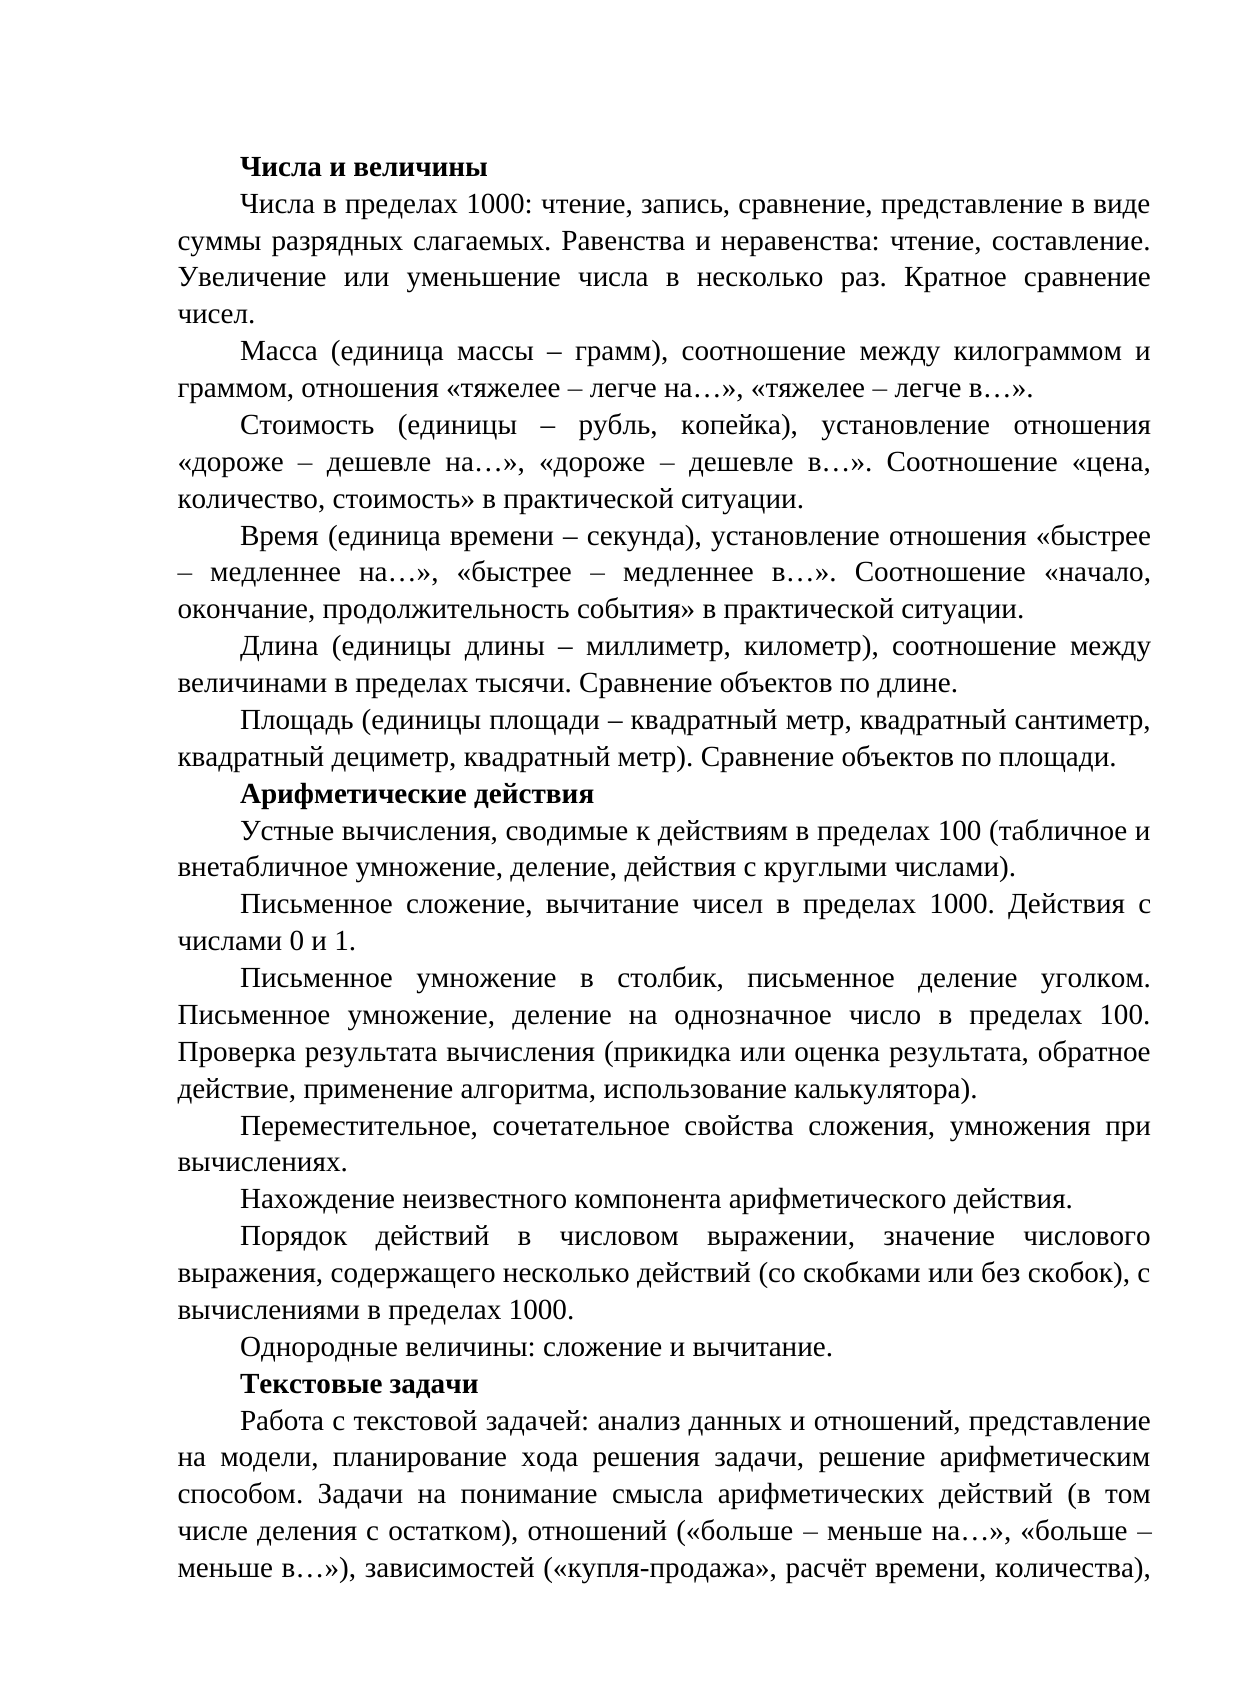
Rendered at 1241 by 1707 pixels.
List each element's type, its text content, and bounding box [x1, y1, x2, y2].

text Длина (единицы длины – миллиметр, километр), соотношение между величинами в пределах тысячи. Сравнение объектов по длине. [177, 628, 1152, 699]
text Стоимость (единицы – рубль, копейка), установление отношения «дороже – дешевле на…», «дороже – дешевле в…». Соотношение «цена, количество, стоимость» в практической ситуации. [177, 407, 1152, 514]
text Нахождение неизвестного компонента арифметического действия. [177, 1181, 1152, 1215]
text Текстовые задачи [177, 1366, 1152, 1399]
text Числа и величины [177, 149, 1152, 182]
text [177, 1403, 1152, 1584]
text Время (единица времени – секунда), установление отношения «быстрее – медленнее на…», «быстрее – медленнее в…». Соотношение «начало, окончание, продолжительность события» в практической ситуации. [177, 518, 1152, 625]
text Однородные величины: сложение и вычитание. [177, 1329, 1152, 1362]
text Арифметические действия [177, 776, 1152, 809]
text Числа в пределах 1000: чтение, запись, сравнение, представление в виде суммы разрядных слагаемых. Равенства и неравенства: чтение, составление. Увеличение или уменьшение числа в несколько раз. Кратное сравнение чисел. [177, 186, 1152, 330]
text Площадь (единицы площади – квадратный метр, квадратный сантиметр, квадратный дециметр, квадратный метр). Сравнение объектов по площади. [177, 702, 1152, 772]
text Переместительное, сочетательное свойства сложения, умножения при вычислениях. [177, 1108, 1152, 1178]
text Масса (единица массы – грамм), соотношение между килограммом и граммом, отношения «тяжелее – легче на…», «тяжелее – легче в…». [177, 333, 1152, 404]
text Порядок действий в числовом выражении, значение числового выражения, содержащего несколько действий (со скобками или без скобок), с вычислениями в пределах 1000. [177, 1218, 1152, 1326]
text Устные вычисления, сводимые к действиям в пределах 100 (табличное и внетабличное умножение, деление, действия с круглыми числами). [177, 813, 1152, 883]
text Письменное сложение, вычитание чисел в пределах 1000. Действия с числами 0 и 1. [177, 886, 1152, 957]
text Письменное умножение в столбик, письменное деление уголком. Письменное умножение, деление на однозначное число в пределах 100. Проверка результата вычисления (прикидка или оценка результата, обратное действие, применение алгоритма, использование калькулятора). [177, 960, 1152, 1104]
